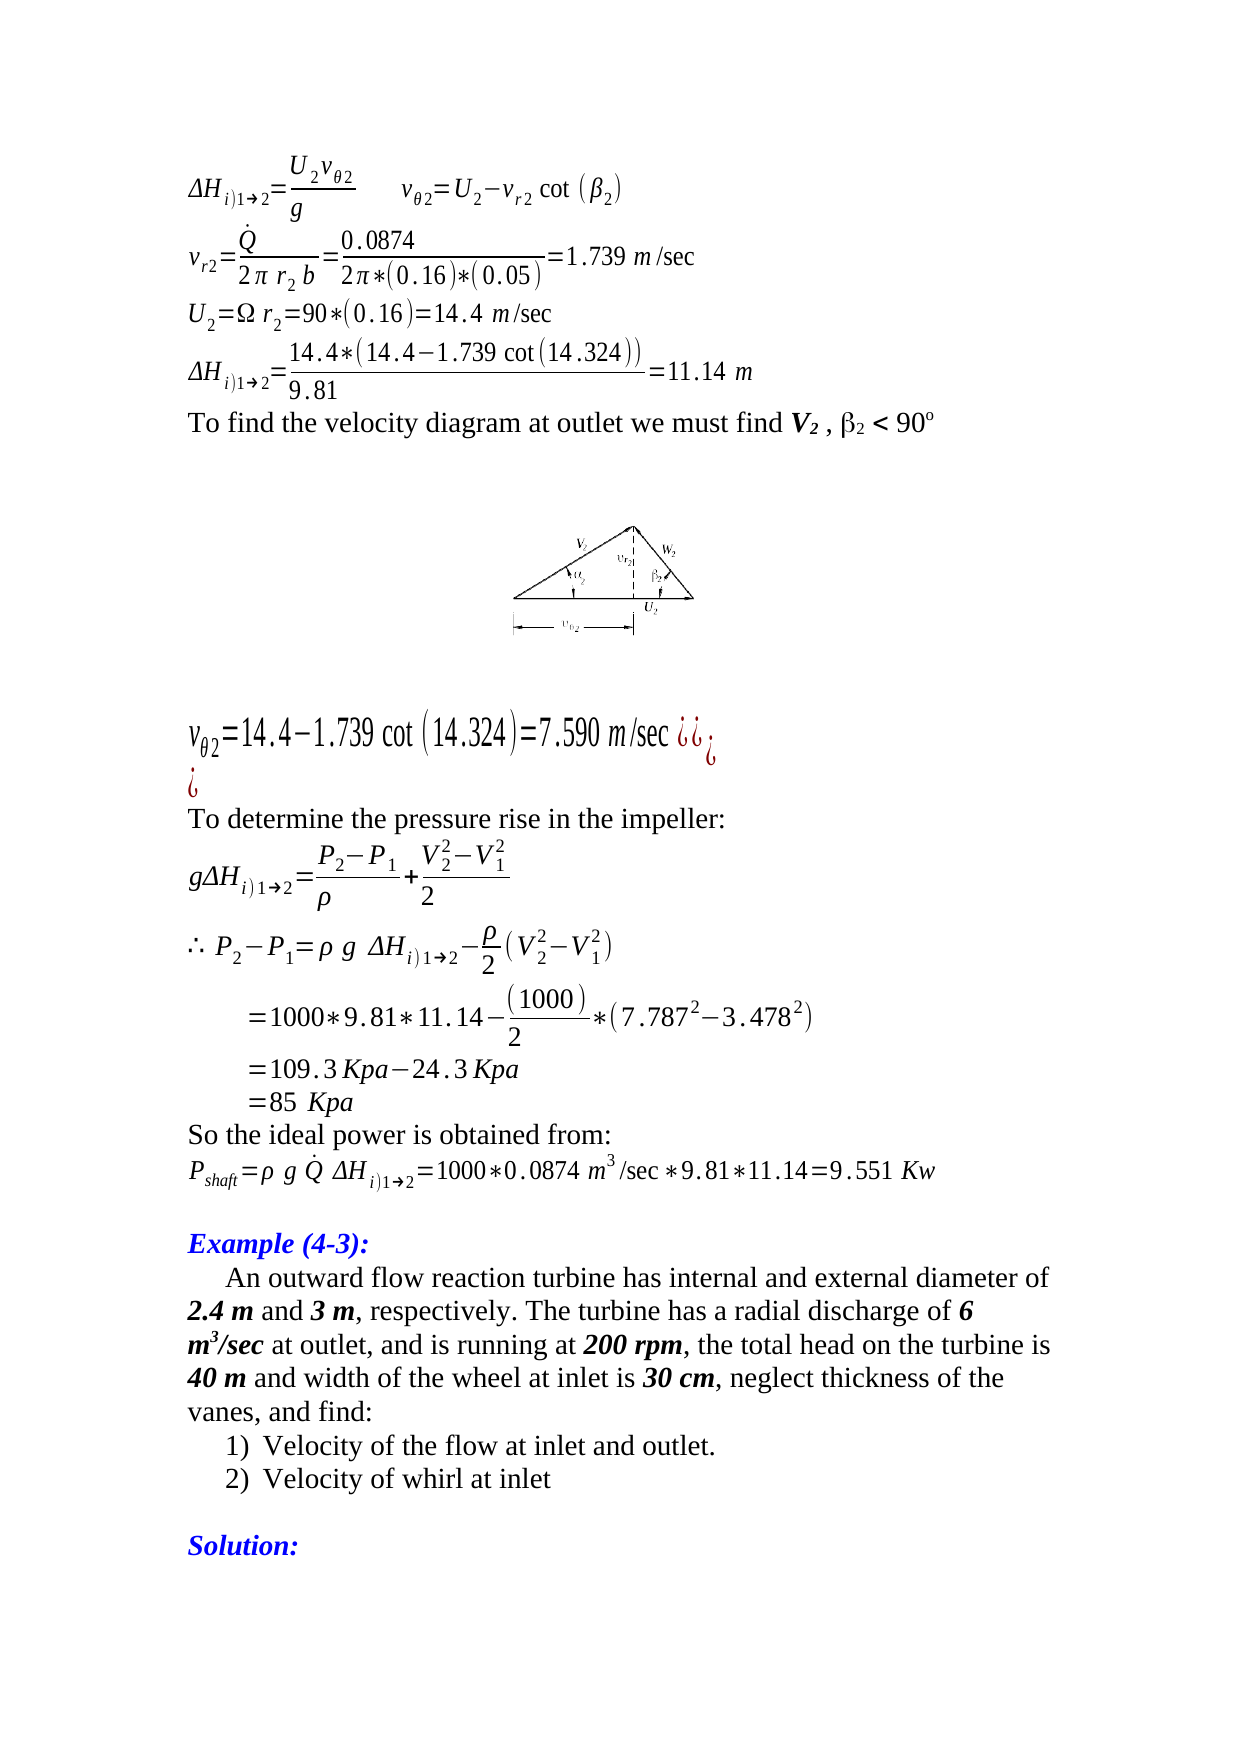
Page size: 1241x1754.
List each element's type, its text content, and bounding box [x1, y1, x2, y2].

text An outward flow reaction turbine has internal and external diameter of and , respectively. The turbine has a radial discharge of 6 m3/sec at outlet, and is running at 200 rpm, the total head on the turbine is and width of the wheel at inlet is , neglect thickness of the vanes, and find: [187, 1260, 1053, 1428]
text So the ideal power is obtained from: [187, 1117, 1053, 1151]
list Velocity of the flow at inlet and outlet. [225, 1428, 1053, 1461]
list Velocity of whirl at inlet [225, 1461, 1053, 1495]
text To find the velocity diagram at outlet we must find V2 , 2 90o [187, 405, 1053, 438]
text Example (4-3): [187, 1226, 1053, 1260]
text To determine the pressure rise in the impeller: [187, 801, 1053, 834]
text Solution: [187, 1528, 1053, 1562]
